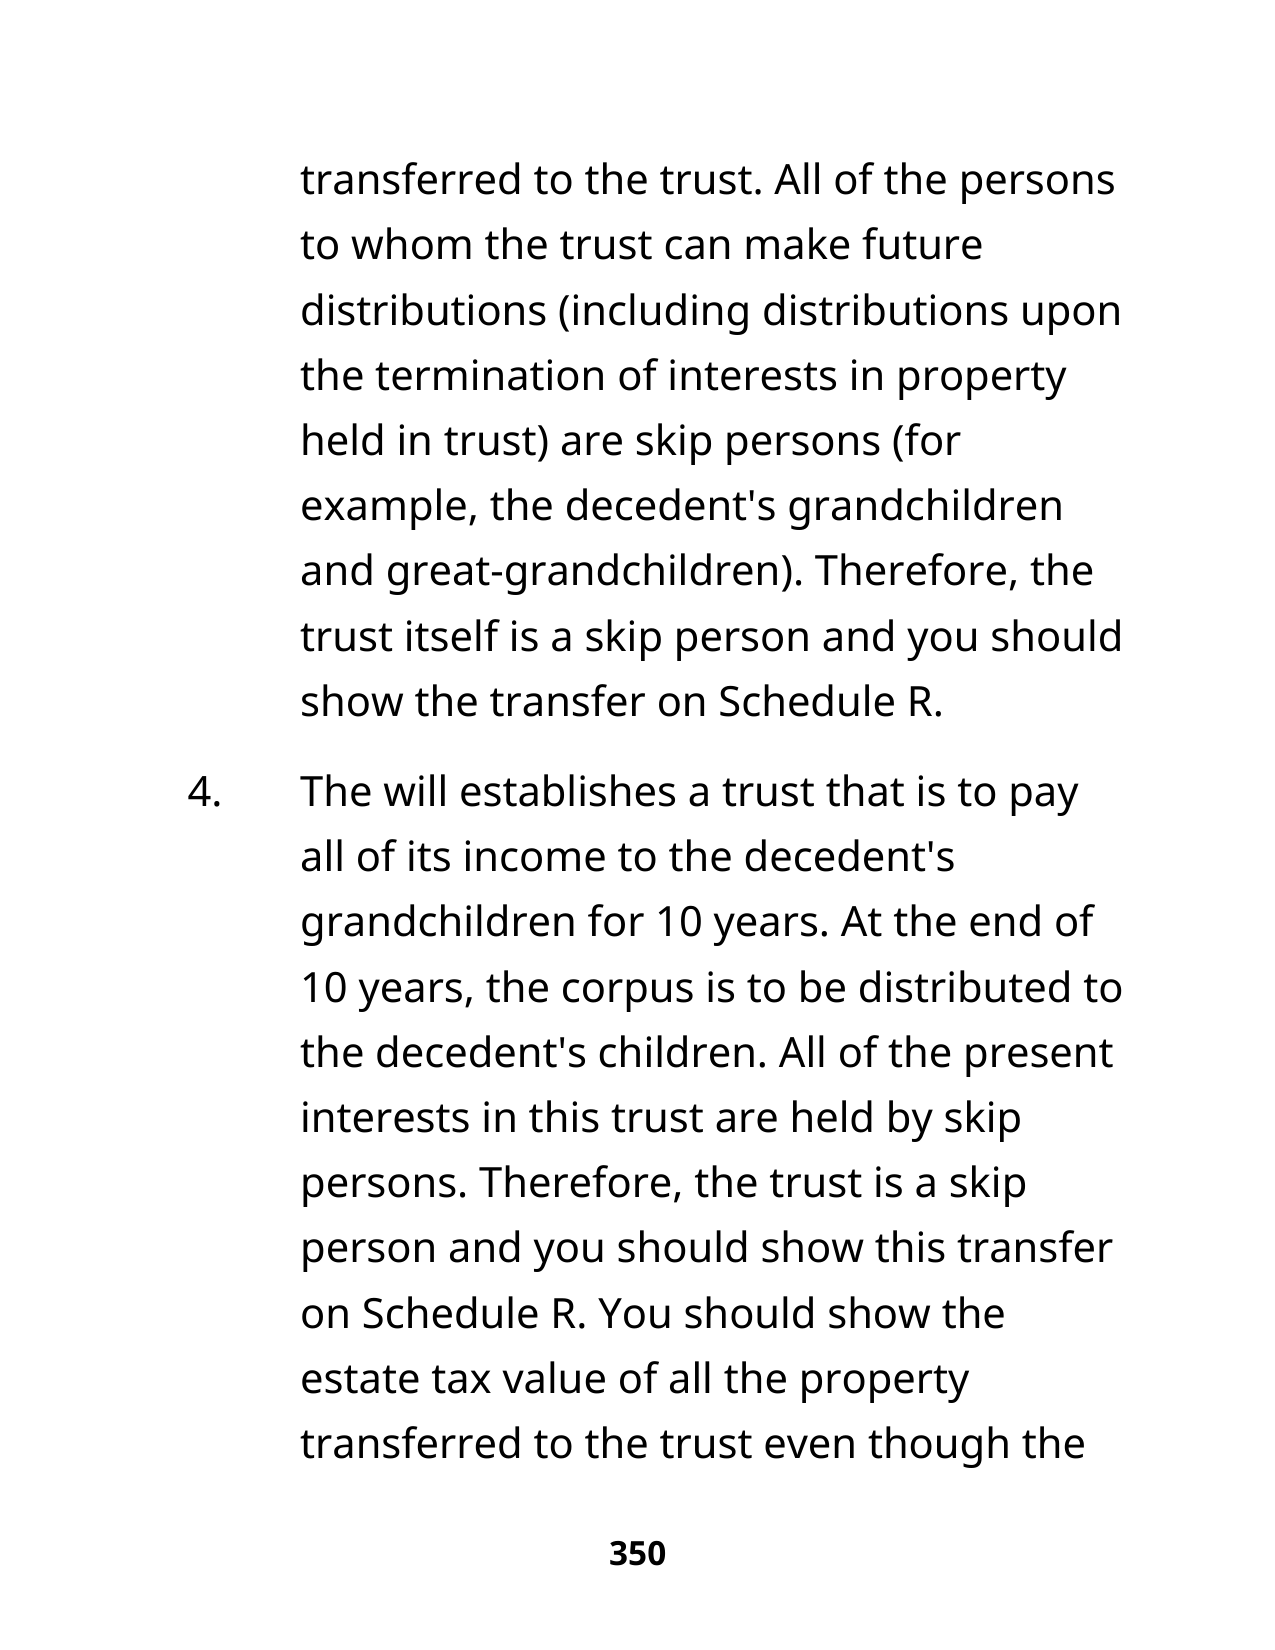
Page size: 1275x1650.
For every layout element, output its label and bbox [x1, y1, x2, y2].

list [187, 150, 1125, 728]
list [187, 762, 1125, 1471]
